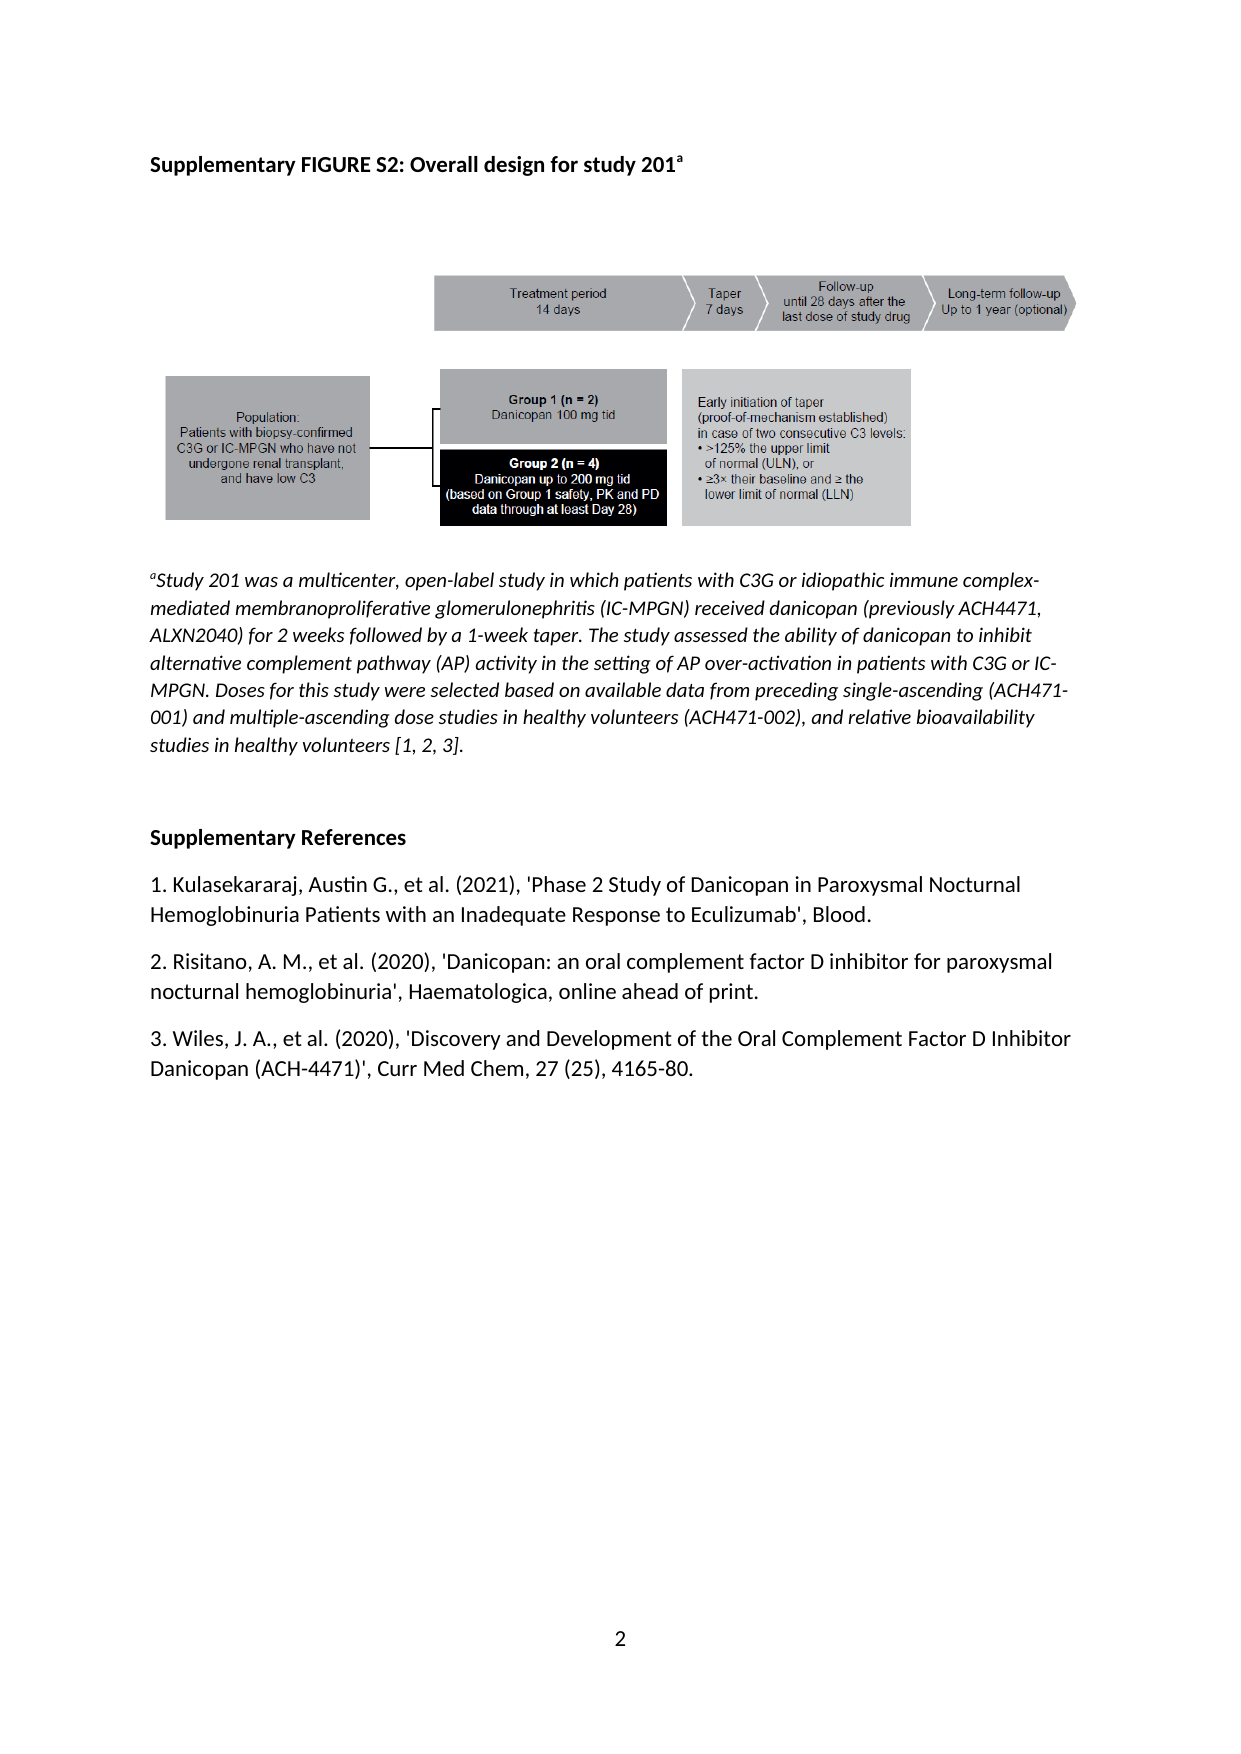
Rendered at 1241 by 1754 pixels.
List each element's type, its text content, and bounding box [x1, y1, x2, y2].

text aStudy 201 was a multicenter, open-label study in which patients with C3G or idiopathic immune complex-mediated membranoproliferative glomerulonephritis (IC-MPGN) received danicopan (previously ACH4471, ALXN2040) for 2 weeks followed by a 1-week taper. The study assessed the ability of danicopan to inhibit alternative complement pathway (AP) activity in the setting of AP over-activation in patients with C3G or IC-MPGN. Doses for this study were selected based on available data from preceding single-ascending (ACH471-001) and multiple-ascending dose studies in healthy volunteers (ACH471-002), and relative bioavailability studies in healthy volunteers [1, 2, 3]. [150, 568, 1090, 757]
text Supplementary References [150, 823, 1090, 851]
text 3. Wiles, J. A., et al. (2020), 'Discovery and Development of the Oral Complement Factor D Inhibitor Danicopan (ACH-4471)', Curr Med Chem, 27 (25), 4165-80. [150, 1024, 1090, 1082]
picture [150, 243, 1091, 549]
text 2. Risitano, A. M., et al. (2020), 'Danicopan: an oral complement factor D inhibitor for paroxysmal nocturnal hemoglobinuria', Haematologica, online ahead of print. [150, 947, 1090, 1005]
text 1. Kulasekararaj, Austin G., et al. (2021), 'Phase 2 Study of Danicopan in Paroxysmal Nocturnal Hemoglobinuria Patients with an Inadequate Response to Eculizumab', Blood. [150, 870, 1090, 928]
text Supplementary FIGURE S2: Overall design for study 201a [150, 150, 1090, 178]
